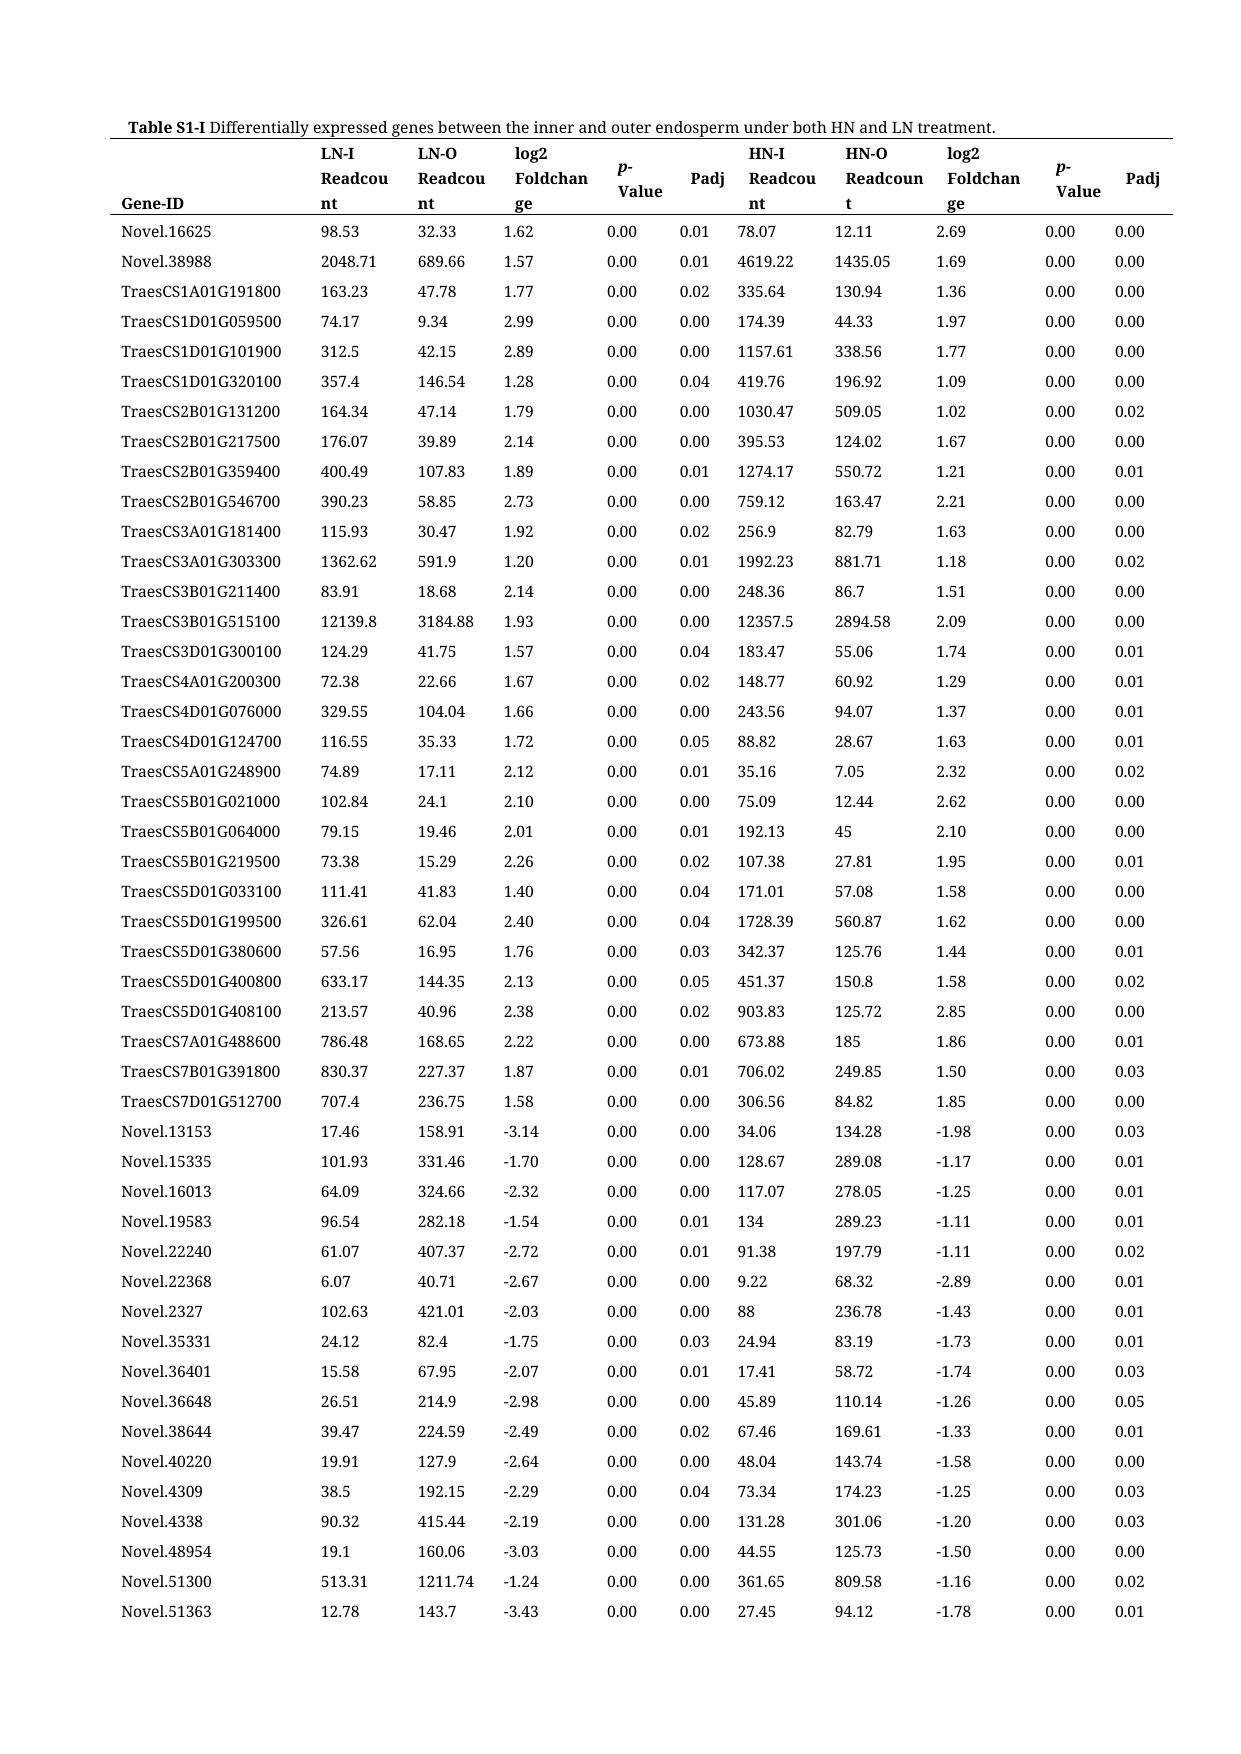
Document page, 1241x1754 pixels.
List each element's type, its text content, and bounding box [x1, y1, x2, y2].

table_cell 73.38 [309, 844, 406, 874]
table_cell 0.01 [1114, 1594, 1172, 1624]
table_cell 1274.17 [737, 454, 834, 484]
table_cell 1728.39 [737, 904, 834, 934]
table_cell Novel.2327 [110, 1294, 309, 1324]
table_cell 57.56 [309, 934, 406, 964]
table_cell 312.5 [309, 334, 406, 364]
table_cell 301.06 [834, 1504, 936, 1534]
table_cell 35.33 [406, 724, 503, 754]
table_cell TraesCS4D01G124700 [110, 724, 309, 754]
table_cell TraesCS5B01G064000 [110, 814, 309, 844]
table_cell 809.58 [834, 1564, 936, 1594]
table_header LN-O Readcount [406, 139, 503, 214]
table_cell 0.00 [1045, 664, 1114, 694]
table_header HN-I Readcount [737, 139, 834, 214]
table_cell 0.04 [679, 364, 737, 394]
table_cell 125.76 [834, 934, 936, 964]
table_header HN-O Readcount [834, 139, 936, 214]
table_cell 64.09 [309, 1174, 406, 1204]
table_cell 1.67 [936, 424, 1045, 454]
table_cell 0.00 [1114, 1534, 1172, 1564]
table_cell 0.00 [679, 334, 737, 364]
table_cell 0.01 [679, 814, 737, 844]
table_header Padj [1114, 139, 1172, 214]
table_cell 169.61 [834, 1414, 936, 1444]
table_cell 0.02 [1114, 754, 1172, 784]
table_cell 41.75 [406, 634, 503, 664]
table_cell 0.00 [1045, 724, 1114, 754]
table_cell 0.01 [679, 454, 737, 484]
table_cell 0.00 [1114, 304, 1172, 334]
table_cell 1.37 [936, 694, 1045, 724]
table_cell 361.65 [737, 1564, 834, 1594]
table_cell 0.01 [1114, 1204, 1172, 1234]
table_cell 236.75 [406, 1084, 503, 1114]
table_cell 759.12 [737, 484, 834, 514]
table_cell 158.91 [406, 1114, 503, 1144]
table_cell 79.15 [309, 814, 406, 844]
table_cell 164.34 [309, 394, 406, 424]
table_cell 0.02 [1114, 964, 1172, 994]
table_cell -1.25 [936, 1474, 1045, 1504]
table_cell 0.05 [679, 964, 737, 994]
table_cell 0.00 [607, 754, 679, 784]
table_cell 903.83 [737, 994, 834, 1024]
table_cell -2.64 [504, 1444, 607, 1474]
table_cell 22.66 [406, 664, 503, 694]
table_cell 0.00 [607, 844, 679, 874]
table_cell 1.95 [936, 844, 1045, 874]
table_cell 0.00 [607, 1594, 679, 1624]
text Table S1-I Differentially expressed genes between the inner and outer endosperm under both HN and LN treatment. [128, 113, 1112, 138]
table_cell Novel.35331 [110, 1324, 309, 1354]
table_cell 0.00 [607, 994, 679, 1024]
table_cell 0.00 [607, 1324, 679, 1354]
table_cell 73.34 [737, 1474, 834, 1504]
table_cell 248.36 [737, 574, 834, 604]
table_cell Novel.40220 [110, 1444, 309, 1474]
table_cell 0.00 [607, 1294, 679, 1324]
table_header log2 Foldchange [936, 139, 1045, 214]
table_cell 0.01 [1114, 844, 1172, 874]
table_cell 415.44 [406, 1504, 503, 1534]
table_cell 185 [834, 1024, 936, 1054]
table_cell -2.03 [504, 1294, 607, 1324]
table_cell 689.66 [406, 244, 503, 274]
table_cell 324.66 [406, 1174, 503, 1204]
table_cell Novel.36401 [110, 1354, 309, 1384]
table_cell 0.01 [1114, 1294, 1172, 1324]
table_cell 0.00 [607, 454, 679, 484]
table_cell 0.00 [1114, 574, 1172, 604]
table_cell 2.01 [504, 814, 607, 844]
table_cell 143.74 [834, 1444, 936, 1474]
table_cell -3.43 [504, 1594, 607, 1624]
table_cell Novel.19583 [110, 1204, 309, 1234]
table_cell 0.02 [679, 844, 737, 874]
table_cell 0.01 [1114, 724, 1172, 754]
table_cell 48.04 [737, 1444, 834, 1474]
table_cell 0.01 [679, 1234, 737, 1264]
table_cell 125.72 [834, 994, 936, 1024]
table_cell TraesCS5D01G199500 [110, 904, 309, 934]
table_cell 591.9 [406, 544, 503, 574]
table_cell 289.23 [834, 1204, 936, 1234]
table_cell 0.01 [1114, 1414, 1172, 1444]
table_cell 0.00 [679, 1594, 737, 1624]
table_cell 1.58 [504, 1084, 607, 1114]
table_cell 0.00 [1045, 1534, 1114, 1564]
table_cell 75.09 [737, 784, 834, 814]
table_cell 0.00 [1045, 1354, 1114, 1384]
table_cell 0.00 [679, 1294, 737, 1324]
table_cell 1.67 [504, 664, 607, 694]
table_cell 86.7 [834, 574, 936, 604]
table_cell 96.54 [309, 1204, 406, 1234]
table_cell 0.03 [1114, 1474, 1172, 1504]
table_cell 881.71 [834, 544, 936, 574]
table_cell 1.79 [504, 394, 607, 424]
table_cell 60.92 [834, 664, 936, 694]
table_cell 0.00 [1045, 424, 1114, 454]
table_cell 58.85 [406, 484, 503, 514]
table_cell 0.02 [679, 514, 737, 544]
table_cell 451.37 [737, 964, 834, 994]
table_cell 1.18 [936, 544, 1045, 574]
table_cell 2.85 [936, 994, 1045, 1024]
table_cell 0.00 [607, 1234, 679, 1264]
table_cell 0.03 [1114, 1354, 1172, 1384]
table_cell 1.29 [936, 664, 1045, 694]
table_cell 0.00 [607, 514, 679, 544]
table_cell 83.19 [834, 1324, 936, 1354]
table_cell 0.02 [679, 994, 737, 1024]
table_cell 0.00 [1045, 1114, 1114, 1144]
table_cell 329.55 [309, 694, 406, 724]
table_cell 124.02 [834, 424, 936, 454]
table_cell 174.39 [737, 304, 834, 334]
table_cell 0.04 [679, 904, 737, 934]
table_cell TraesCS3A01G181400 [110, 514, 309, 544]
table_cell 1.20 [504, 544, 607, 574]
table_cell 0.00 [679, 1024, 737, 1054]
table_cell 24.1 [406, 784, 503, 814]
table_cell 39.47 [309, 1414, 406, 1444]
table_cell 0.00 [607, 874, 679, 904]
table_cell 0.00 [1045, 334, 1114, 364]
table_cell 0.00 [679, 1114, 737, 1144]
table_cell -1.11 [936, 1204, 1045, 1234]
table_cell 0.00 [1045, 215, 1114, 244]
table_cell 40.96 [406, 994, 503, 1024]
table_cell 0.00 [679, 784, 737, 814]
table_cell 84.82 [834, 1084, 936, 1114]
table_cell TraesCS1A01G191800 [110, 274, 309, 304]
table_cell 0.00 [1045, 694, 1114, 724]
table_cell 9.34 [406, 304, 503, 334]
table_cell 0.00 [607, 1564, 679, 1594]
table_cell 45.89 [737, 1384, 834, 1414]
table_cell 1.97 [936, 304, 1045, 334]
table_cell 88 [737, 1294, 834, 1324]
table_cell 17.46 [309, 1114, 406, 1144]
table_cell TraesCS5D01G033100 [110, 874, 309, 904]
table_cell 0.00 [607, 1024, 679, 1054]
table_cell 27.81 [834, 844, 936, 874]
table_cell 249.85 [834, 1054, 936, 1084]
table_cell TraesCS2B01G359400 [110, 454, 309, 484]
table_cell Novel.38644 [110, 1414, 309, 1444]
table_cell 0.01 [679, 544, 737, 574]
table_cell 707.4 [309, 1084, 406, 1114]
table_cell 0.00 [1114, 904, 1172, 934]
table_cell -1.54 [504, 1204, 607, 1234]
table_cell 0.00 [1114, 604, 1172, 634]
table_cell 0.03 [679, 1324, 737, 1354]
table_cell 1.44 [936, 934, 1045, 964]
table_cell 30.47 [406, 514, 503, 544]
table_cell 0.00 [1045, 604, 1114, 634]
table_cell 342.37 [737, 934, 834, 964]
table_cell 0.00 [607, 1384, 679, 1414]
table_cell 0.00 [1114, 514, 1172, 544]
table_cell Novel.51300 [110, 1564, 309, 1594]
table_cell 0.00 [1045, 1144, 1114, 1174]
table_cell 94.12 [834, 1594, 936, 1624]
table_cell 0.00 [1114, 424, 1172, 454]
table_cell 9.22 [737, 1264, 834, 1294]
table_cell 1.02 [936, 394, 1045, 424]
table_cell 0.00 [1045, 784, 1114, 814]
table_cell 0.00 [1045, 454, 1114, 484]
table_cell 68.32 [834, 1264, 936, 1294]
table_cell -1.17 [936, 1144, 1045, 1174]
table_cell 0.00 [607, 244, 679, 274]
table_cell 104.04 [406, 694, 503, 724]
table_cell 1.93 [504, 604, 607, 634]
table_cell 128.67 [737, 1144, 834, 1174]
table_cell 0.02 [679, 664, 737, 694]
table_cell -1.74 [936, 1354, 1045, 1384]
table_cell 0.00 [607, 1144, 679, 1174]
table_cell 0.00 [1045, 304, 1114, 334]
table_cell 1.62 [504, 215, 607, 244]
table_cell 0.00 [1045, 1204, 1114, 1234]
table_cell 98.53 [309, 215, 406, 244]
table_cell 243.56 [737, 694, 834, 724]
table_header LN-I Readcount [309, 139, 406, 214]
table_cell -2.98 [504, 1384, 607, 1414]
table_cell 41.83 [406, 874, 503, 904]
table_cell 0.01 [679, 1204, 737, 1234]
table_cell 0.00 [607, 1414, 679, 1444]
table_cell 171.01 [737, 874, 834, 904]
table_cell 67.46 [737, 1414, 834, 1444]
table_cell 1.86 [936, 1024, 1045, 1054]
table_cell 168.65 [406, 1024, 503, 1054]
table_cell -1.33 [936, 1414, 1045, 1444]
table_cell TraesCS1D01G320100 [110, 364, 309, 394]
table_cell 2.22 [504, 1024, 607, 1054]
table_cell 0.00 [607, 1534, 679, 1564]
table_cell Novel.16625 [110, 215, 309, 244]
table_cell 0.00 [607, 694, 679, 724]
table_cell 4619.22 [737, 244, 834, 274]
table_cell 47.14 [406, 394, 503, 424]
table_cell 0.02 [1114, 1564, 1172, 1594]
table_cell 509.05 [834, 394, 936, 424]
table_cell TraesCS5D01G400800 [110, 964, 309, 994]
table_header Gene-ID [110, 139, 309, 214]
table_cell TraesCS2B01G131200 [110, 394, 309, 424]
table_cell 1.72 [504, 724, 607, 754]
table_cell -3.03 [504, 1534, 607, 1564]
table_cell 2.14 [504, 574, 607, 604]
table_cell -1.78 [936, 1594, 1045, 1624]
table_cell -1.25 [936, 1174, 1045, 1204]
table_cell 74.17 [309, 304, 406, 334]
table_cell 0.00 [607, 334, 679, 364]
table_cell 88.82 [737, 724, 834, 754]
table_cell 224.59 [406, 1414, 503, 1444]
table_cell 0.03 [1114, 1504, 1172, 1534]
table_cell 326.61 [309, 904, 406, 934]
table_cell 12.11 [834, 215, 936, 244]
table_cell 0.00 [1045, 484, 1114, 514]
table_cell 0.04 [679, 1474, 737, 1504]
table_cell 0.00 [679, 604, 737, 634]
table_cell 289.08 [834, 1144, 936, 1174]
table_cell 419.76 [737, 364, 834, 394]
table_cell 0.00 [1045, 1294, 1114, 1324]
table_cell 17.11 [406, 754, 503, 784]
table_cell 107.83 [406, 454, 503, 484]
table_cell Novel.51363 [110, 1594, 309, 1624]
table_cell 0.05 [1114, 1384, 1172, 1414]
table_cell 1.62 [936, 904, 1045, 934]
table_cell TraesCS1D01G059500 [110, 304, 309, 334]
table_cell 2.21 [936, 484, 1045, 514]
table_cell 1992.23 [737, 544, 834, 574]
table_cell 94.07 [834, 694, 936, 724]
table_cell 57.08 [834, 874, 936, 904]
table_cell 124.29 [309, 634, 406, 664]
table_cell 0.00 [1045, 514, 1114, 544]
table_cell 101.93 [309, 1144, 406, 1174]
table_cell 0.00 [679, 1174, 737, 1204]
table_cell TraesCS7A01G488600 [110, 1024, 309, 1054]
table_cell 0.00 [679, 1084, 737, 1114]
table_cell 0.01 [1114, 1324, 1172, 1354]
table_cell 0.00 [607, 1444, 679, 1474]
table_cell 0.00 [1114, 215, 1172, 244]
table_cell 0.00 [607, 1354, 679, 1384]
table_cell 44.55 [737, 1534, 834, 1564]
table_cell 24.94 [737, 1324, 834, 1354]
table_cell 0.02 [679, 274, 737, 304]
table_cell 830.37 [309, 1054, 406, 1084]
table_cell 61.07 [309, 1234, 406, 1264]
table_cell 0.00 [679, 304, 737, 334]
table_cell 107.38 [737, 844, 834, 874]
table_cell 335.64 [737, 274, 834, 304]
table_cell 0.00 [1045, 1444, 1114, 1474]
table_cell 74.89 [309, 754, 406, 784]
table_cell 786.48 [309, 1024, 406, 1054]
table_cell -2.19 [504, 1504, 607, 1534]
table_cell Novel.36648 [110, 1384, 309, 1414]
table_cell 2.12 [504, 754, 607, 784]
table_cell 0.00 [1045, 1084, 1114, 1114]
table_cell TraesCS3B01G515100 [110, 604, 309, 634]
table_cell 1.63 [936, 514, 1045, 544]
table_cell 117.07 [737, 1174, 834, 1204]
table_cell 0.00 [607, 964, 679, 994]
table_cell -1.98 [936, 1114, 1045, 1144]
table_cell 42.15 [406, 334, 503, 364]
table_cell 0.00 [679, 1504, 737, 1534]
table_cell 1030.47 [737, 394, 834, 424]
table_cell -1.50 [936, 1534, 1045, 1564]
table_cell 2.73 [504, 484, 607, 514]
table_cell 0.00 [679, 1564, 737, 1594]
table_cell 0.00 [607, 634, 679, 664]
table_cell 0.00 [679, 1534, 737, 1564]
table_cell 2.13 [504, 964, 607, 994]
table_cell 2.89 [504, 334, 607, 364]
table_cell 0.01 [1114, 664, 1172, 694]
table_cell 0.00 [679, 394, 737, 424]
table_cell 338.56 [834, 334, 936, 364]
table_cell Novel.13153 [110, 1114, 309, 1144]
table_cell Novel.38988 [110, 244, 309, 274]
table_cell 12.44 [834, 784, 936, 814]
table_cell Novel.48954 [110, 1534, 309, 1564]
table_cell 15.58 [309, 1354, 406, 1384]
table_cell 62.04 [406, 904, 503, 934]
table_cell 19.46 [406, 814, 503, 844]
table_cell 0.00 [1114, 334, 1172, 364]
table_cell 0.00 [1045, 844, 1114, 874]
table_cell 2.10 [936, 814, 1045, 844]
table_cell 192.13 [737, 814, 834, 844]
table_cell Novel.22368 [110, 1264, 309, 1294]
table_cell 0.00 [1045, 814, 1114, 844]
table_cell 213.57 [309, 994, 406, 1024]
table_cell 34.06 [737, 1114, 834, 1144]
table_cell 197.79 [834, 1234, 936, 1264]
table_cell 1.89 [504, 454, 607, 484]
table_cell 1435.05 [834, 244, 936, 274]
table_cell TraesCS4A01G200300 [110, 664, 309, 694]
table_cell 1.51 [936, 574, 1045, 604]
table_cell 0.00 [607, 664, 679, 694]
table_cell 0.00 [607, 544, 679, 574]
table_cell -1.26 [936, 1384, 1045, 1414]
table_cell 0.04 [679, 634, 737, 664]
table_cell -2.89 [936, 1264, 1045, 1294]
table_cell -2.32 [504, 1174, 607, 1204]
table_cell 72.38 [309, 664, 406, 694]
table_cell 0.00 [679, 1144, 737, 1174]
table_cell 0.00 [607, 814, 679, 844]
table_cell -1.43 [936, 1294, 1045, 1324]
table_cell 2.09 [936, 604, 1045, 634]
table_cell TraesCS3A01G303300 [110, 544, 309, 574]
table_cell 0.01 [1114, 1024, 1172, 1054]
table_cell 0.05 [679, 724, 737, 754]
table_cell 0.00 [607, 934, 679, 964]
table_cell 55.06 [834, 634, 936, 664]
table_cell 125.73 [834, 1534, 936, 1564]
table_cell 0.00 [1114, 274, 1172, 304]
table_cell 0.00 [1045, 904, 1114, 934]
table_cell 1.77 [936, 334, 1045, 364]
table_cell 0.00 [1045, 1564, 1114, 1594]
table_cell 1.09 [936, 364, 1045, 394]
table_cell 1.74 [936, 634, 1045, 664]
table_cell 102.84 [309, 784, 406, 814]
table_cell 146.54 [406, 364, 503, 394]
table_cell 0.01 [679, 1054, 737, 1084]
table_cell 0.00 [679, 1444, 737, 1474]
table_cell 1.85 [936, 1084, 1045, 1114]
table_cell 0.00 [1114, 364, 1172, 394]
table_header log2 Foldchange [504, 139, 607, 214]
table_cell 0.03 [679, 934, 737, 964]
table_cell 91.38 [737, 1234, 834, 1264]
table_cell 0.00 [1045, 634, 1114, 664]
table_cell 1211.74 [406, 1564, 503, 1594]
table_cell 7.05 [834, 754, 936, 784]
table_cell 0.00 [607, 215, 679, 244]
table_cell Novel.4309 [110, 1474, 309, 1504]
table_cell 111.41 [309, 874, 406, 904]
table_cell 0.01 [679, 1354, 737, 1384]
table_cell 2.14 [504, 424, 607, 454]
table_cell 82.79 [834, 514, 936, 544]
table_cell TraesCS7D01G512700 [110, 1084, 309, 1114]
table_cell 0.01 [679, 244, 737, 274]
table_cell 0.00 [1114, 814, 1172, 844]
table_cell -1.20 [936, 1504, 1045, 1534]
table_cell 0.00 [607, 574, 679, 604]
table_cell 0.01 [679, 215, 737, 244]
table_cell 0.00 [679, 574, 737, 604]
table_cell 256.9 [737, 514, 834, 544]
table_cell -2.67 [504, 1264, 607, 1294]
table_cell 0.02 [679, 1414, 737, 1444]
table_cell 78.07 [737, 215, 834, 244]
table_cell 550.72 [834, 454, 936, 484]
table_cell TraesCS3B01G211400 [110, 574, 309, 604]
table_cell 28.67 [834, 724, 936, 754]
table_cell 0.00 [607, 1054, 679, 1084]
table_cell Novel.4338 [110, 1504, 309, 1534]
table_cell 0.00 [1045, 964, 1114, 994]
table_cell 0.00 [607, 604, 679, 634]
table_cell 0.00 [1114, 874, 1172, 904]
table_cell 67.95 [406, 1354, 503, 1384]
table_cell -2.07 [504, 1354, 607, 1384]
table_cell Novel.15335 [110, 1144, 309, 1174]
table_cell 0.00 [679, 424, 737, 454]
table_cell 0.00 [607, 364, 679, 394]
table_cell 130.94 [834, 274, 936, 304]
table_cell 0.00 [1045, 1024, 1114, 1054]
table_cell 1.57 [504, 244, 607, 274]
table_cell -1.24 [504, 1564, 607, 1594]
table_cell 0.02 [1114, 1234, 1172, 1264]
table_cell 192.15 [406, 1474, 503, 1504]
table_cell 134.28 [834, 1114, 936, 1144]
table_cell TraesCS4D01G076000 [110, 694, 309, 724]
table_cell 706.02 [737, 1054, 834, 1084]
table_cell -1.58 [936, 1444, 1045, 1474]
table_cell 0.00 [1114, 1084, 1172, 1114]
table_cell 0.00 [1045, 1414, 1114, 1444]
table_cell 0.00 [607, 1204, 679, 1234]
table_cell 0.01 [1114, 634, 1172, 664]
table_cell 15.29 [406, 844, 503, 874]
table_cell 0.00 [607, 1084, 679, 1114]
table_cell -1.16 [936, 1564, 1045, 1594]
table_cell -1.11 [936, 1234, 1045, 1264]
table_cell -1.75 [504, 1324, 607, 1354]
table_cell 110.14 [834, 1384, 936, 1414]
table_cell 306.56 [737, 1084, 834, 1114]
table_cell 1157.61 [737, 334, 834, 364]
table_cell 27.45 [737, 1594, 834, 1624]
table_cell 0.02 [1114, 544, 1172, 574]
table_cell 131.28 [737, 1504, 834, 1534]
table_cell 0.00 [1045, 1474, 1114, 1504]
table_cell Novel.22240 [110, 1234, 309, 1264]
table_cell -2.29 [504, 1474, 607, 1504]
table_cell 0.00 [607, 1264, 679, 1294]
table_cell 0.03 [1114, 1114, 1172, 1144]
table_cell 38.5 [309, 1474, 406, 1504]
table_cell 0.02 [1114, 394, 1172, 424]
table_cell 2.40 [504, 904, 607, 934]
table_cell 0.00 [607, 904, 679, 934]
table_cell -2.72 [504, 1234, 607, 1264]
table_cell 400.49 [309, 454, 406, 484]
table_cell 44.33 [834, 304, 936, 334]
table_cell 395.53 [737, 424, 834, 454]
table_cell 0.01 [1114, 934, 1172, 964]
table_cell 0.01 [1114, 454, 1172, 484]
table_cell 0.00 [1045, 1384, 1114, 1414]
table_cell 0.00 [1045, 1054, 1114, 1084]
table_cell 0.00 [607, 1474, 679, 1504]
table_cell 2.69 [936, 215, 1045, 244]
table_cell 0.01 [1114, 1264, 1172, 1294]
table_cell 18.68 [406, 574, 503, 604]
table_cell 2.99 [504, 304, 607, 334]
table_cell 0.00 [679, 1384, 737, 1414]
table_cell 1.69 [936, 244, 1045, 274]
table_cell 163.47 [834, 484, 936, 514]
table_cell 560.87 [834, 904, 936, 934]
table_cell 407.37 [406, 1234, 503, 1264]
table_cell 1.87 [504, 1054, 607, 1084]
table_cell 183.47 [737, 634, 834, 664]
table_cell 39.89 [406, 424, 503, 454]
table_cell 12139.8 [309, 604, 406, 634]
table_cell 58.72 [834, 1354, 936, 1384]
table_cell 0.00 [607, 394, 679, 424]
table_cell 160.06 [406, 1534, 503, 1564]
table_cell 144.35 [406, 964, 503, 994]
table_cell 45 [834, 814, 936, 844]
table_cell 47.78 [406, 274, 503, 304]
table_cell 0.01 [1114, 1144, 1172, 1174]
table_cell 0.04 [679, 874, 737, 904]
table_cell 0.00 [679, 1264, 737, 1294]
table_cell 134 [737, 1204, 834, 1234]
table_cell TraesCS2B01G217500 [110, 424, 309, 454]
table_cell 1.57 [504, 634, 607, 664]
table_cell 0.00 [1045, 1594, 1114, 1624]
table_cell 2.32 [936, 754, 1045, 784]
table_cell 1.40 [504, 874, 607, 904]
table_cell 236.78 [834, 1294, 936, 1324]
table_cell 82.4 [406, 1324, 503, 1354]
table_cell 0.01 [1114, 694, 1172, 724]
table_cell 0.00 [1045, 544, 1114, 574]
table_cell 1.66 [504, 694, 607, 724]
table_cell 150.8 [834, 964, 936, 994]
table_cell 176.07 [309, 424, 406, 454]
table_cell 1.28 [504, 364, 607, 394]
table_cell 2.62 [936, 784, 1045, 814]
table_cell 1.58 [936, 964, 1045, 994]
table_cell 214.9 [406, 1384, 503, 1414]
table_cell TraesCS5B01G219500 [110, 844, 309, 874]
table_cell 0.00 [1045, 1174, 1114, 1204]
table_cell 0.00 [1045, 1234, 1114, 1264]
table_cell Novel.16013 [110, 1174, 309, 1204]
table_cell 1.58 [936, 874, 1045, 904]
table_cell 16.95 [406, 934, 503, 964]
table_cell TraesCS5D01G380600 [110, 934, 309, 964]
table_cell 0.00 [607, 724, 679, 754]
table_cell TraesCS5A01G248900 [110, 754, 309, 784]
table_cell 3184.88 [406, 604, 503, 634]
table_cell 32.33 [406, 215, 503, 244]
table_cell TraesCS2B01G546700 [110, 484, 309, 514]
table_cell 0.00 [1045, 874, 1114, 904]
table_cell 19.1 [309, 1534, 406, 1564]
table_cell 6.07 [309, 1264, 406, 1294]
table_cell 1.76 [504, 934, 607, 964]
table_cell 19.91 [309, 1444, 406, 1474]
table_cell 0.00 [1114, 484, 1172, 514]
table_cell 0.00 [607, 424, 679, 454]
table_cell 1.77 [504, 274, 607, 304]
table_cell 0.00 [1045, 754, 1114, 784]
table_cell 26.51 [309, 1384, 406, 1414]
table_cell 0.00 [607, 784, 679, 814]
table_cell 40.71 [406, 1264, 503, 1294]
table_cell -3.14 [504, 1114, 607, 1144]
table_cell 83.91 [309, 574, 406, 604]
table_cell 2.10 [504, 784, 607, 814]
table_cell 115.93 [309, 514, 406, 544]
table_header p-Value [607, 139, 679, 214]
table_cell 0.00 [1045, 244, 1114, 274]
table_cell 0.00 [1045, 1324, 1114, 1354]
table_cell 148.77 [737, 664, 834, 694]
table_cell 278.05 [834, 1174, 936, 1204]
table_cell 0.00 [1045, 994, 1114, 1024]
table_cell 357.4 [309, 364, 406, 394]
table_cell 331.46 [406, 1144, 503, 1174]
table_cell 0.00 [1045, 364, 1114, 394]
table_cell -2.49 [504, 1414, 607, 1444]
table_cell 35.16 [737, 754, 834, 784]
table_cell 17.41 [737, 1354, 834, 1384]
table_cell 0.00 [1045, 1504, 1114, 1534]
table_cell 0.00 [607, 484, 679, 514]
table_cell 1.63 [936, 724, 1045, 754]
table_cell 102.63 [309, 1294, 406, 1324]
table_cell 0.00 [1045, 574, 1114, 604]
table_cell 143.7 [406, 1594, 503, 1624]
table_cell 0.01 [1114, 1174, 1172, 1204]
table_cell 282.18 [406, 1204, 503, 1234]
table_cell 421.01 [406, 1294, 503, 1324]
table_cell 633.17 [309, 964, 406, 994]
table_cell 0.00 [1045, 274, 1114, 304]
table_cell 513.31 [309, 1564, 406, 1594]
table_cell 2.38 [504, 994, 607, 1024]
table_cell 12.78 [309, 1594, 406, 1624]
table_cell 1.36 [936, 274, 1045, 304]
table_cell 1.50 [936, 1054, 1045, 1084]
table_cell 127.9 [406, 1444, 503, 1474]
table_cell 227.37 [406, 1054, 503, 1084]
table_header Padj [679, 139, 737, 214]
table_cell TraesCS3D01G300100 [110, 634, 309, 664]
table_cell 0.00 [607, 1114, 679, 1144]
table_cell 196.92 [834, 364, 936, 394]
table_cell 90.32 [309, 1504, 406, 1534]
table_cell 0.00 [1114, 1444, 1172, 1474]
table_cell -1.70 [504, 1144, 607, 1174]
table_cell TraesCS5B01G021000 [110, 784, 309, 814]
table_cell 0.01 [679, 754, 737, 784]
table_cell 1362.62 [309, 544, 406, 574]
table_cell 2048.71 [309, 244, 406, 274]
table_cell 0.00 [607, 1504, 679, 1534]
table_cell 163.23 [309, 274, 406, 304]
table_header p-Value [1045, 139, 1114, 214]
table_cell 12357.5 [737, 604, 834, 634]
table_cell 390.23 [309, 484, 406, 514]
table_cell 24.12 [309, 1324, 406, 1354]
table_cell 0.00 [607, 304, 679, 334]
table_cell 0.00 [1045, 1264, 1114, 1294]
table_cell 2894.58 [834, 604, 936, 634]
table_cell 1.21 [936, 454, 1045, 484]
table_cell 0.00 [1045, 394, 1114, 424]
table_cell 0.00 [607, 274, 679, 304]
table_cell 0.00 [679, 694, 737, 724]
table_cell 0.00 [1045, 934, 1114, 964]
table_cell 673.88 [737, 1024, 834, 1054]
table_cell TraesCS1D01G101900 [110, 334, 309, 364]
table_cell 116.55 [309, 724, 406, 754]
table_cell 174.23 [834, 1474, 936, 1504]
table_cell 0.00 [679, 484, 737, 514]
table_cell 0.00 [1114, 784, 1172, 814]
table_cell 0.03 [1114, 1054, 1172, 1084]
table_cell -1.73 [936, 1324, 1045, 1354]
table_cell 0.00 [1114, 244, 1172, 274]
table_cell TraesCS7B01G391800 [110, 1054, 309, 1084]
table_cell 2.26 [504, 844, 607, 874]
table_cell 0.00 [1114, 994, 1172, 1024]
table_cell 0.00 [607, 1174, 679, 1204]
table_cell 1.92 [504, 514, 607, 544]
table_cell TraesCS5D01G408100 [110, 994, 309, 1024]
